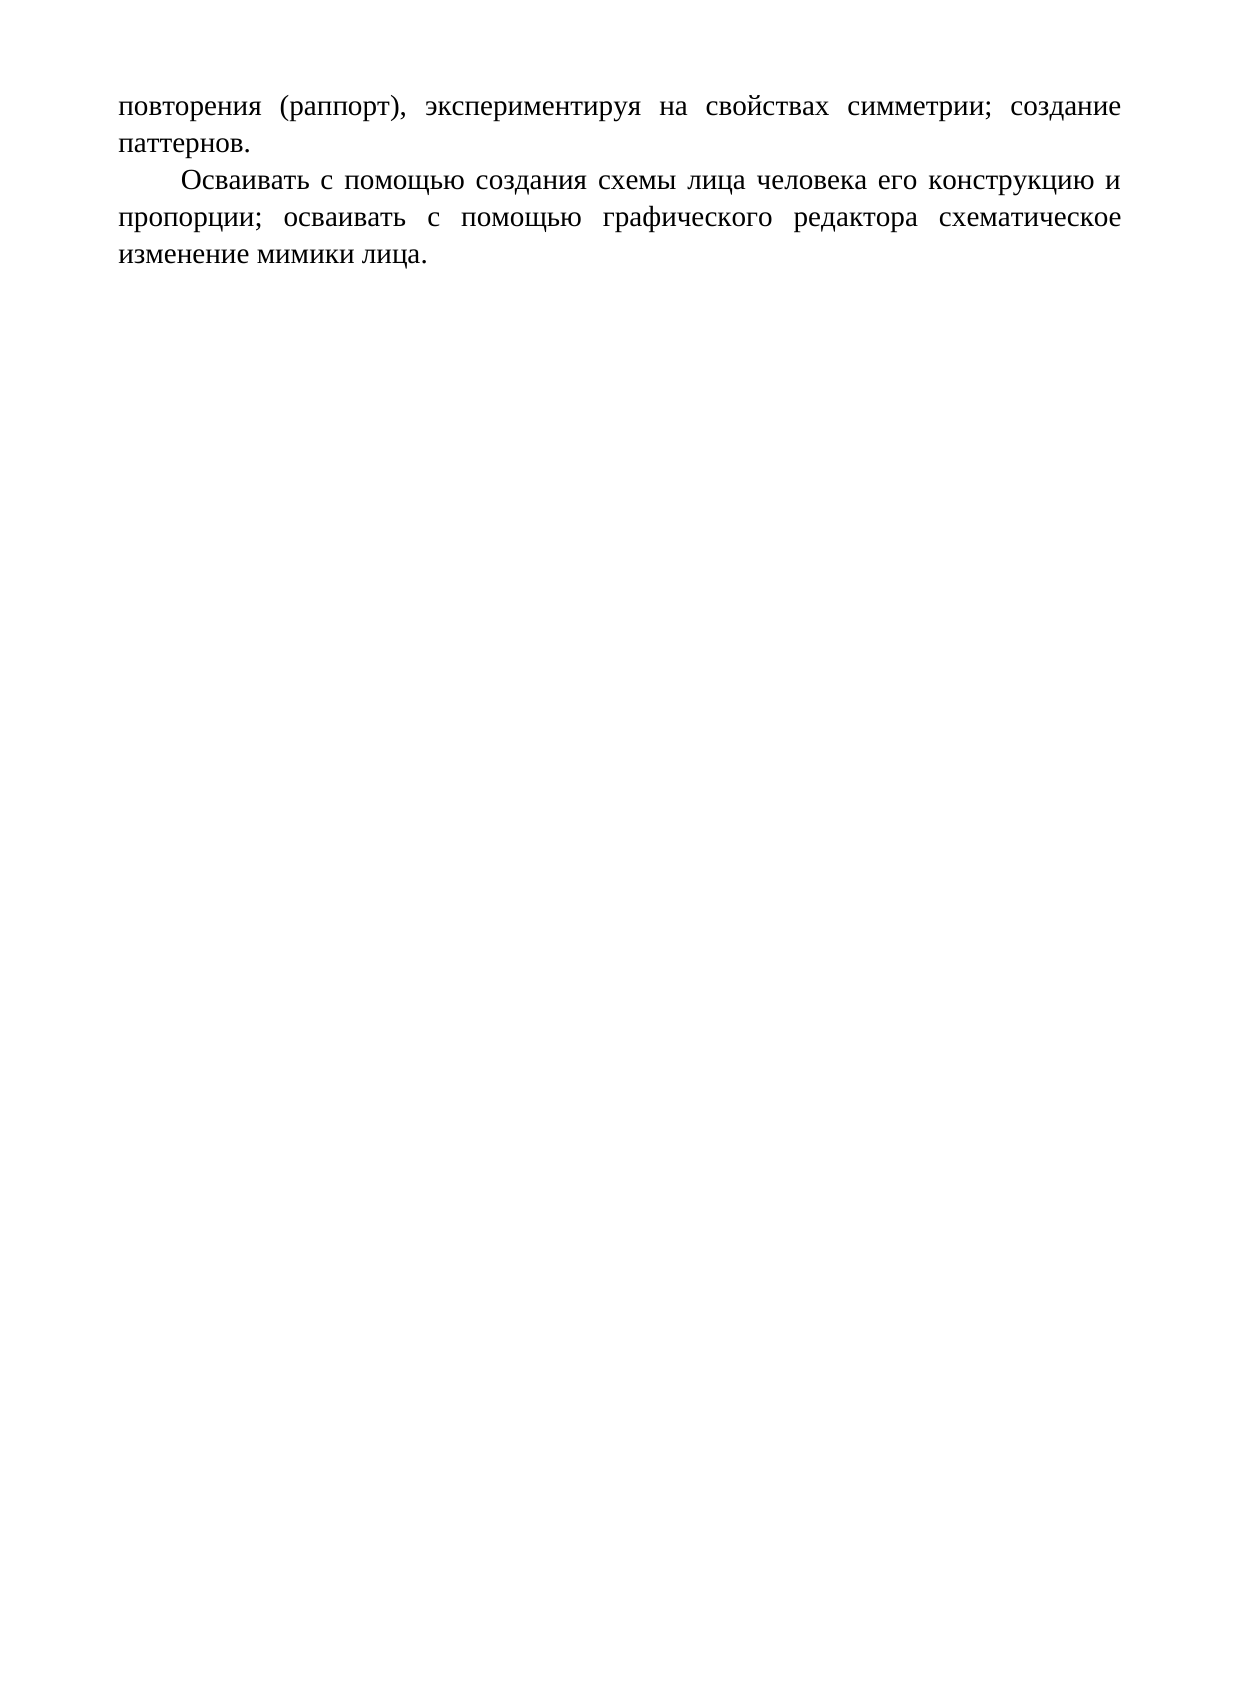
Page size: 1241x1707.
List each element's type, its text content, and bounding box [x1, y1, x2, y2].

text Осваивать с помощью создания схемы лица человека его конструкцию и пропорции; осваивать с помощью графического редактора схематическое изменение мимики лица. [118, 162, 1122, 269]
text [118, 88, 1122, 159]
